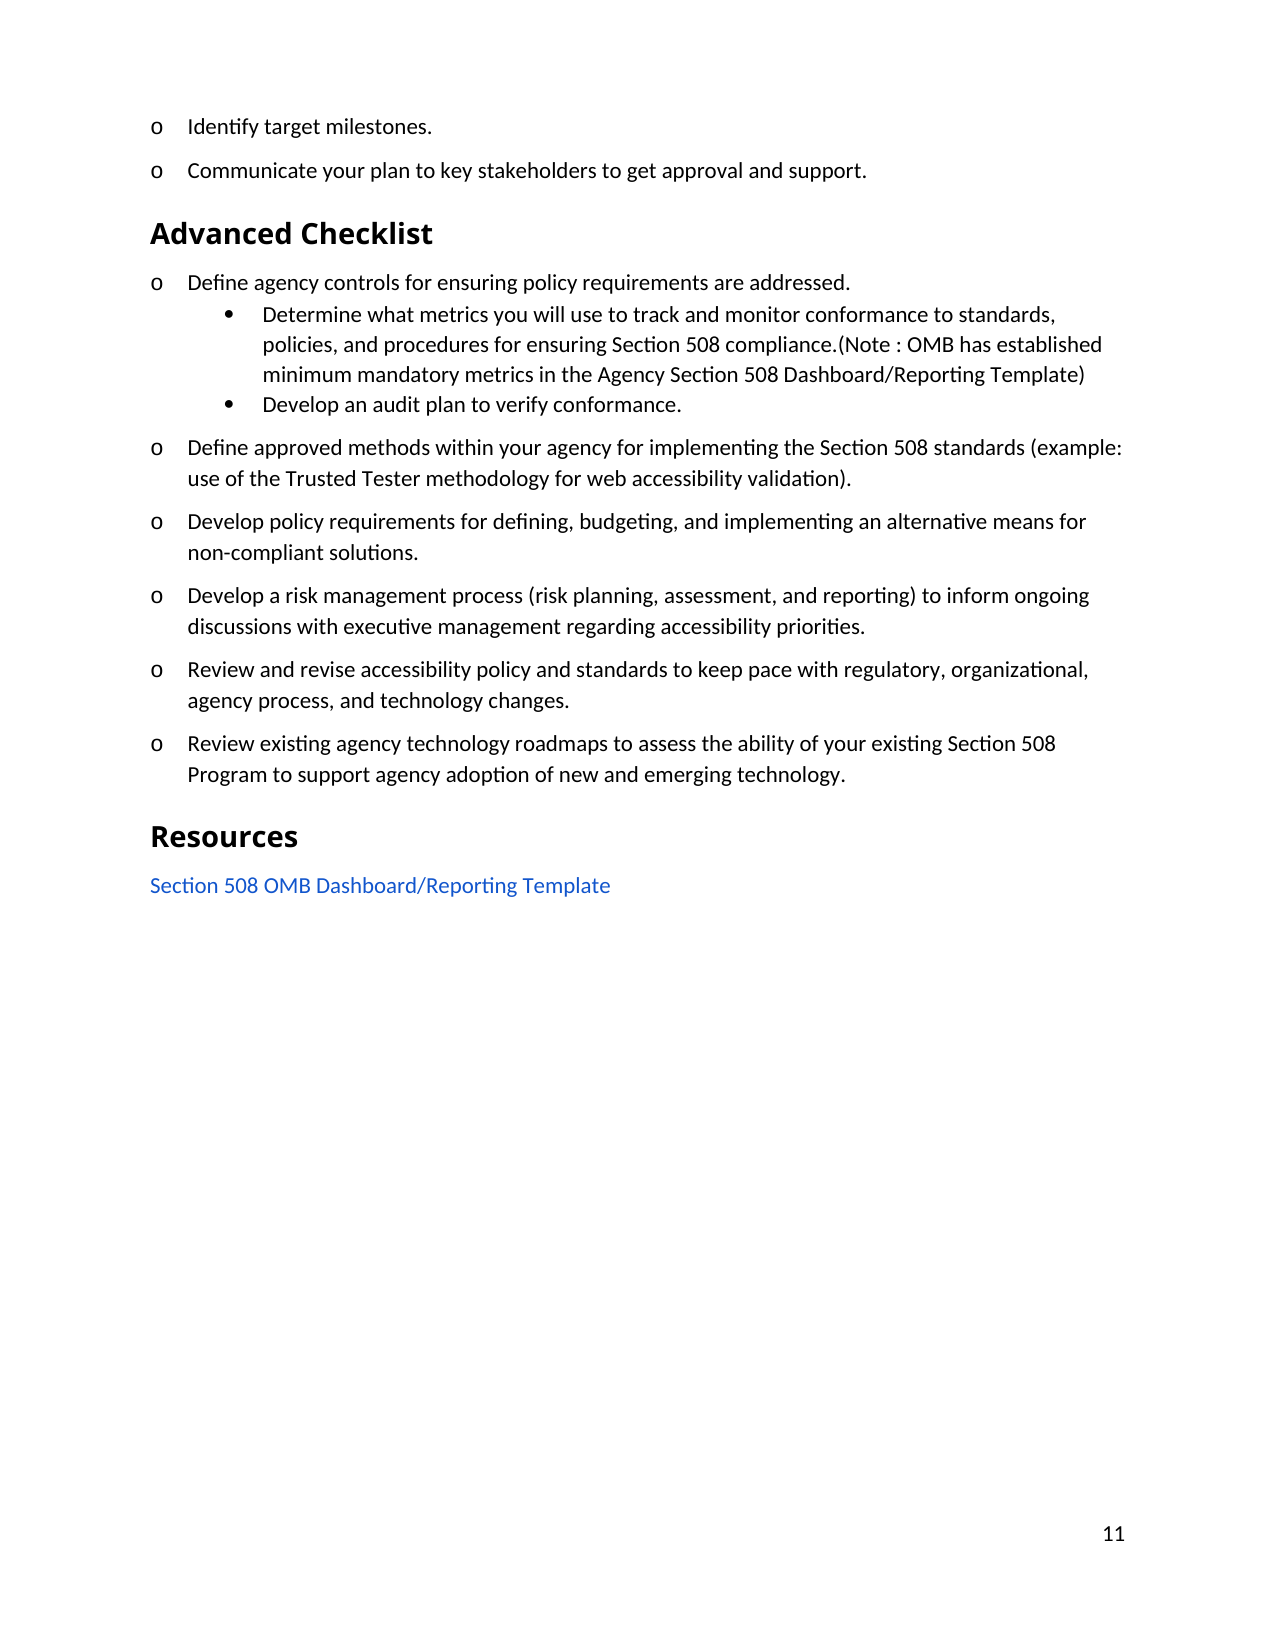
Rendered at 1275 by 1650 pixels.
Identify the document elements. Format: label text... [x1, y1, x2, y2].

subtitle Advanced Checklist [150, 213, 1125, 253]
list Determine what metrics you will use to track and monitor conformance to standards, policies, and procedures for ensuring Section 508 compliance.(Note : OMB has established minimum mandatory metrics in the Agency Section 508 Dashboard/Reporting Template) [225, 300, 1125, 388]
text Identify target milestones. [150, 112, 1125, 142]
text Review existing agency technology roadmaps to assess the ability of your existing Section 508 Program to support agency adoption of new and emerging technology. [150, 729, 1125, 789]
text Define agency controls for ensuring policy requirements are addressed. [150, 268, 1125, 297]
subtitle Resources [150, 816, 1125, 856]
text Develop policy requirements for defining, budgeting, and implementing an alternative means for non-compliant solutions. [150, 507, 1125, 566]
text Review and revise accessibility policy and standards to keep pace with regulatory, organizational, agency process, and technology changes. [150, 655, 1125, 714]
text Communicate your plan to key stakeholders to get approval and support. [150, 156, 1125, 186]
text Define approved methods within your agency for implementing the Section 508 standards (example: use of the Trusted Tester methodology for web accessibility validation). [150, 433, 1125, 492]
text Develop a risk management process (risk planning, assessment, and reporting) to inform ongoing discussions with executive management regarding accessibility priorities. [150, 581, 1125, 641]
list Develop an audit plan to verify conformance. [225, 390, 1125, 418]
text Section 508 OMB Dashboard/Reporting Template [150, 871, 1125, 899]
